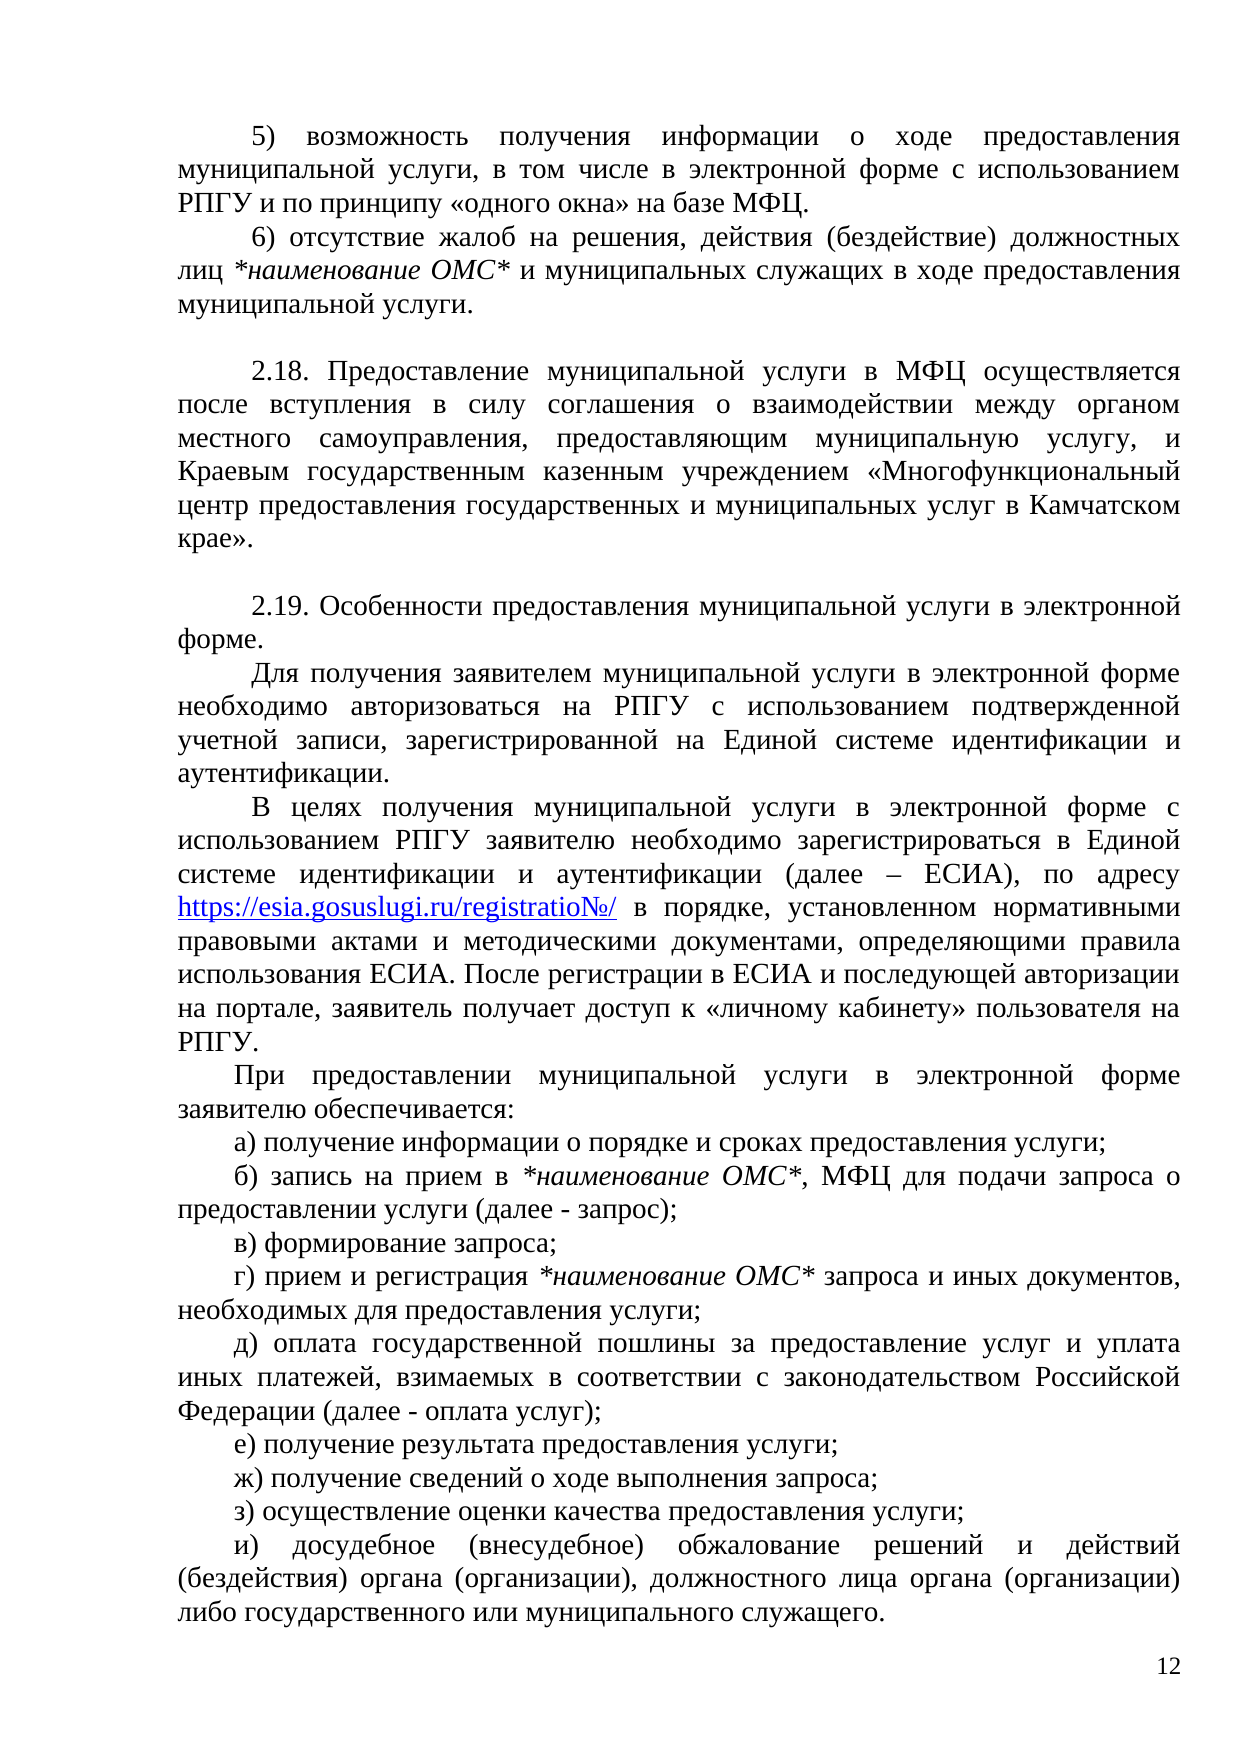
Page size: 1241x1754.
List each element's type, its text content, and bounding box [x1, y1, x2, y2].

text 2.19. Особенности предоставления муниципальной услуги в электронной форме. [177, 588, 1181, 655]
text е) получение результата предоставления услуги; [177, 1426, 1181, 1460]
text Для получения заявителем муниципальной услуги в электронной форме необходимо авторизоваться на РПГУ с использованием подтвержденной учетной записи, зарегистрированной на Единой системе идентификации и аутентификации. [177, 655, 1181, 789]
text д) оплата государственной пошлины за предоставление услуг и уплата иных платежей, взимаемых в соответствии с законодательством Российской Федерации (далее - оплата услуг); [177, 1326, 1181, 1426]
text а) получение информации о порядке и сроках предоставления услуги; [177, 1124, 1181, 1158]
text 5) возможность получения информации о ходе предоставления муниципальной услуги, в том числе в электронной форме с использованием РПГУ и по принципу «одного окна» на базе МФЦ. [177, 118, 1181, 219]
text в) формирование запроса; [177, 1225, 1181, 1258]
text При предоставлении муниципальной услуги в электронной форме заявителю обеспечивается: [177, 1057, 1181, 1124]
text и) досудебное (внесудебное) обжалование решений и действий (бездействия) органа (организации), должностного лица органа (организации) либо государственного или муниципального служащего. [177, 1527, 1181, 1627]
text з) осуществление оценки качества предоставления услуги; [177, 1493, 1181, 1527]
text б) запись на прием в *наименование ОМС*, МФЦ для подачи запроса о предоставлении услуги (далее - запрос); [177, 1158, 1181, 1225]
text 6) отсутствие жалоб на решения, действия (бездействие) должностных лиц *наименование ОМС* и муниципальных служащих в ходе предоставления муниципальной услуги. [177, 219, 1181, 319]
text ж) получение сведений о ходе выполнения запроса; [177, 1460, 1181, 1493]
text г) прием и регистрация *наименование ОМС* запроса и иных документов, необходимых для предоставления услуги; [177, 1258, 1181, 1326]
text В целях получения муниципальной услуги в электронной форме с использованием РПГУ заявителю необходимо зарегистрироваться в Единой системе идентификации и аутентификации (далее – ЕСИА), по адресу https://esia.gosuslugi.ru/registratio№/ в порядке, установленном нормативными правовыми актами и методическими документами, определяющими правила использования ЕСИА. После регистрации в ЕСИА и последующей авторизации на портале, заявитель получает доступ к «личному кабинету» пользователя на РПГУ. [177, 789, 1181, 1057]
text 2.18. Предоставление муниципальной услуги в МФЦ осуществляется после вступления в силу соглашения о взаимодействии между органом местного самоуправления, предоставляющим муниципальную услугу, и Краевым государственным казенным учреждением «Многофункциональный центр предоставления государственных и муниципальных услуг в Камчатском крае». [177, 353, 1181, 554]
